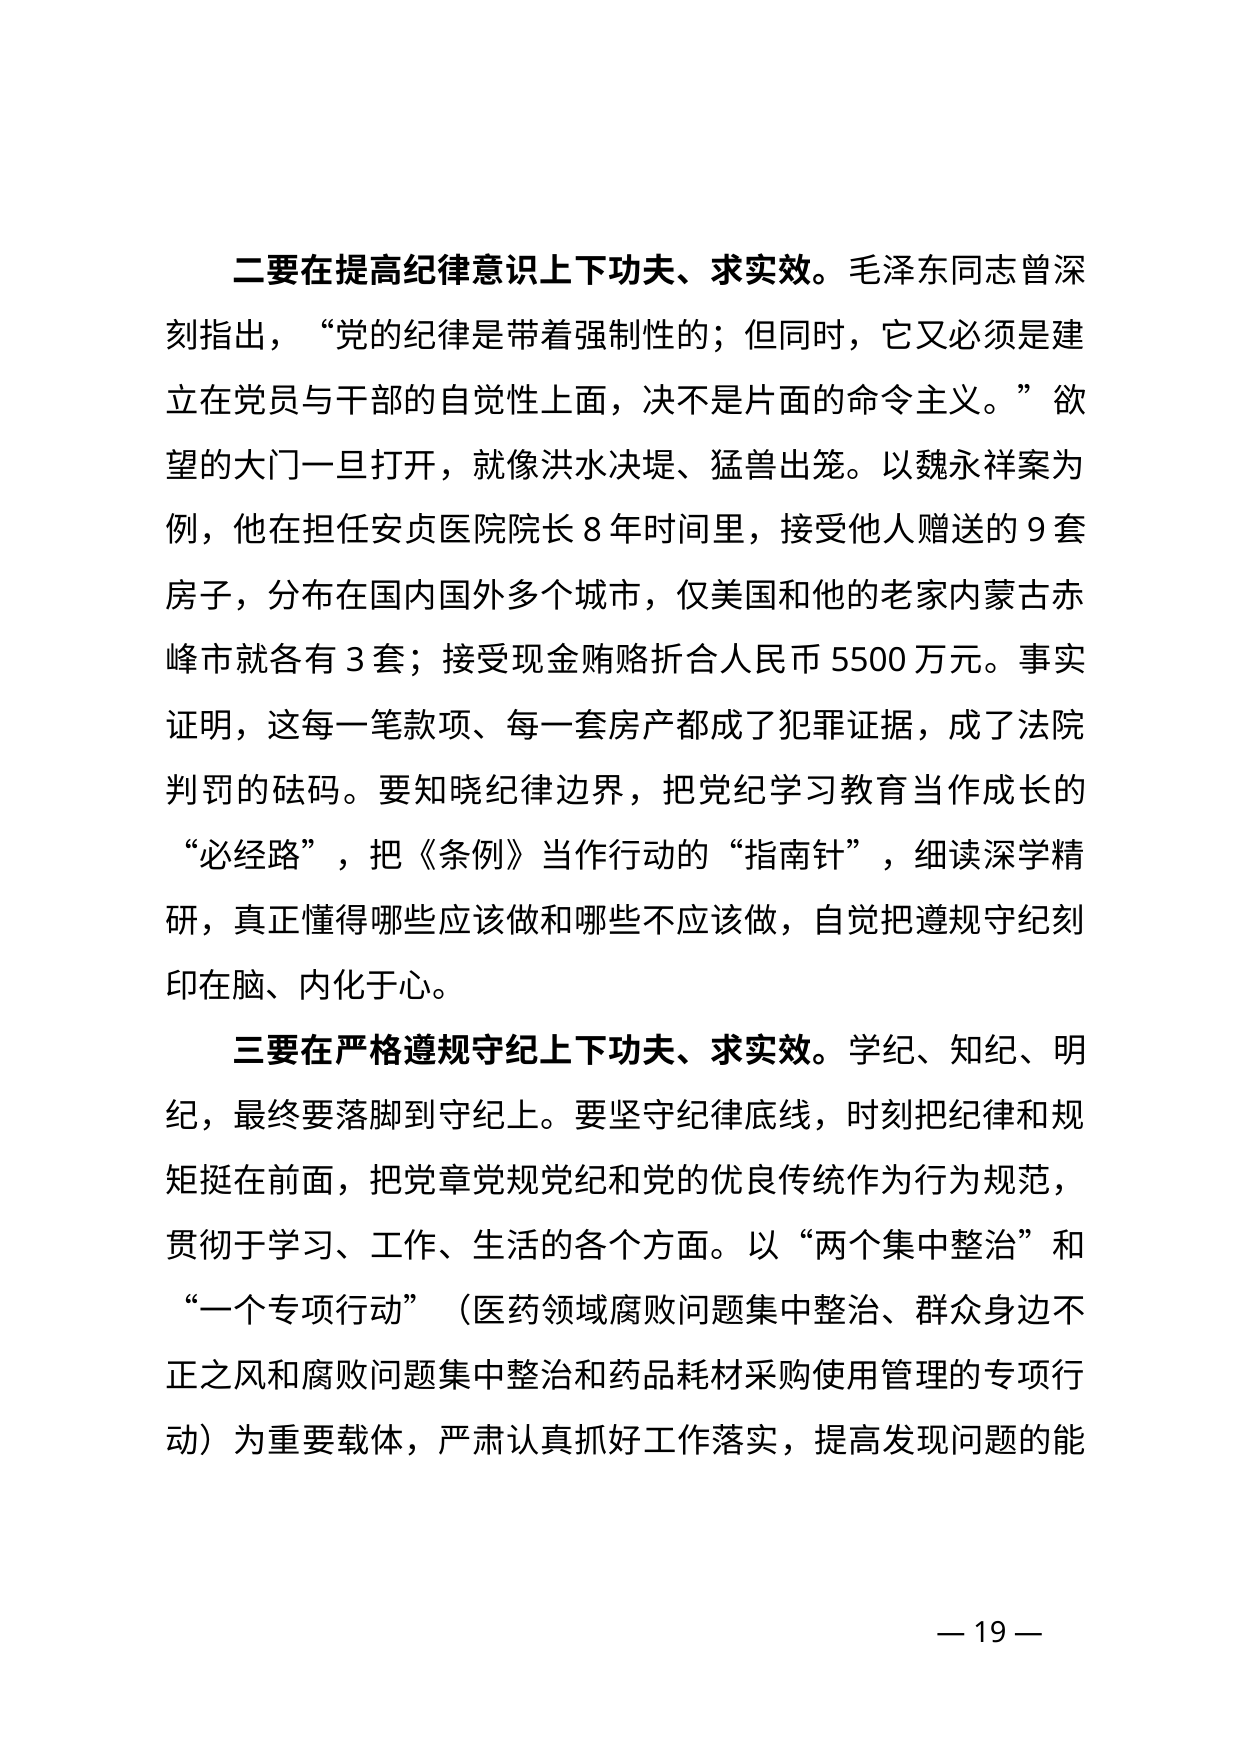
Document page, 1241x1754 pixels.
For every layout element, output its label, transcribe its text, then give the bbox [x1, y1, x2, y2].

list 二要在提高纪律意识上下功夫、求实效。毛泽东同志曾深刻指出，“党的纪律是带着强制性的；但同时，它又必须是建立在党员与干部的自觉性上面，决不是片面的命令主义。”欲望的大门一旦打开，就像洪水决堤、猛兽出笼。以魏永祥案为例，他在担任安贞医院院长8年时间里，接受他人赠送的9套房子，分布在国内国外多个城市，仅美国和他的老家内蒙古赤峰市就各有3套；接受现金贿赂折合人民币5500万元。事实证明，这每一笔款项、每一套房产都成了犯罪证据，成了法院判罚的砝码。要知晓纪律边界，把党纪学习教育当作成长的“必经路”，把《条例》当作行动的“指南针”，细读深学精研，真正懂得哪些应该做和哪些不应该做，自觉把遵规守纪刻印在脑、内化于心。 [165, 233, 1087, 1015]
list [165, 1015, 1087, 1503]
